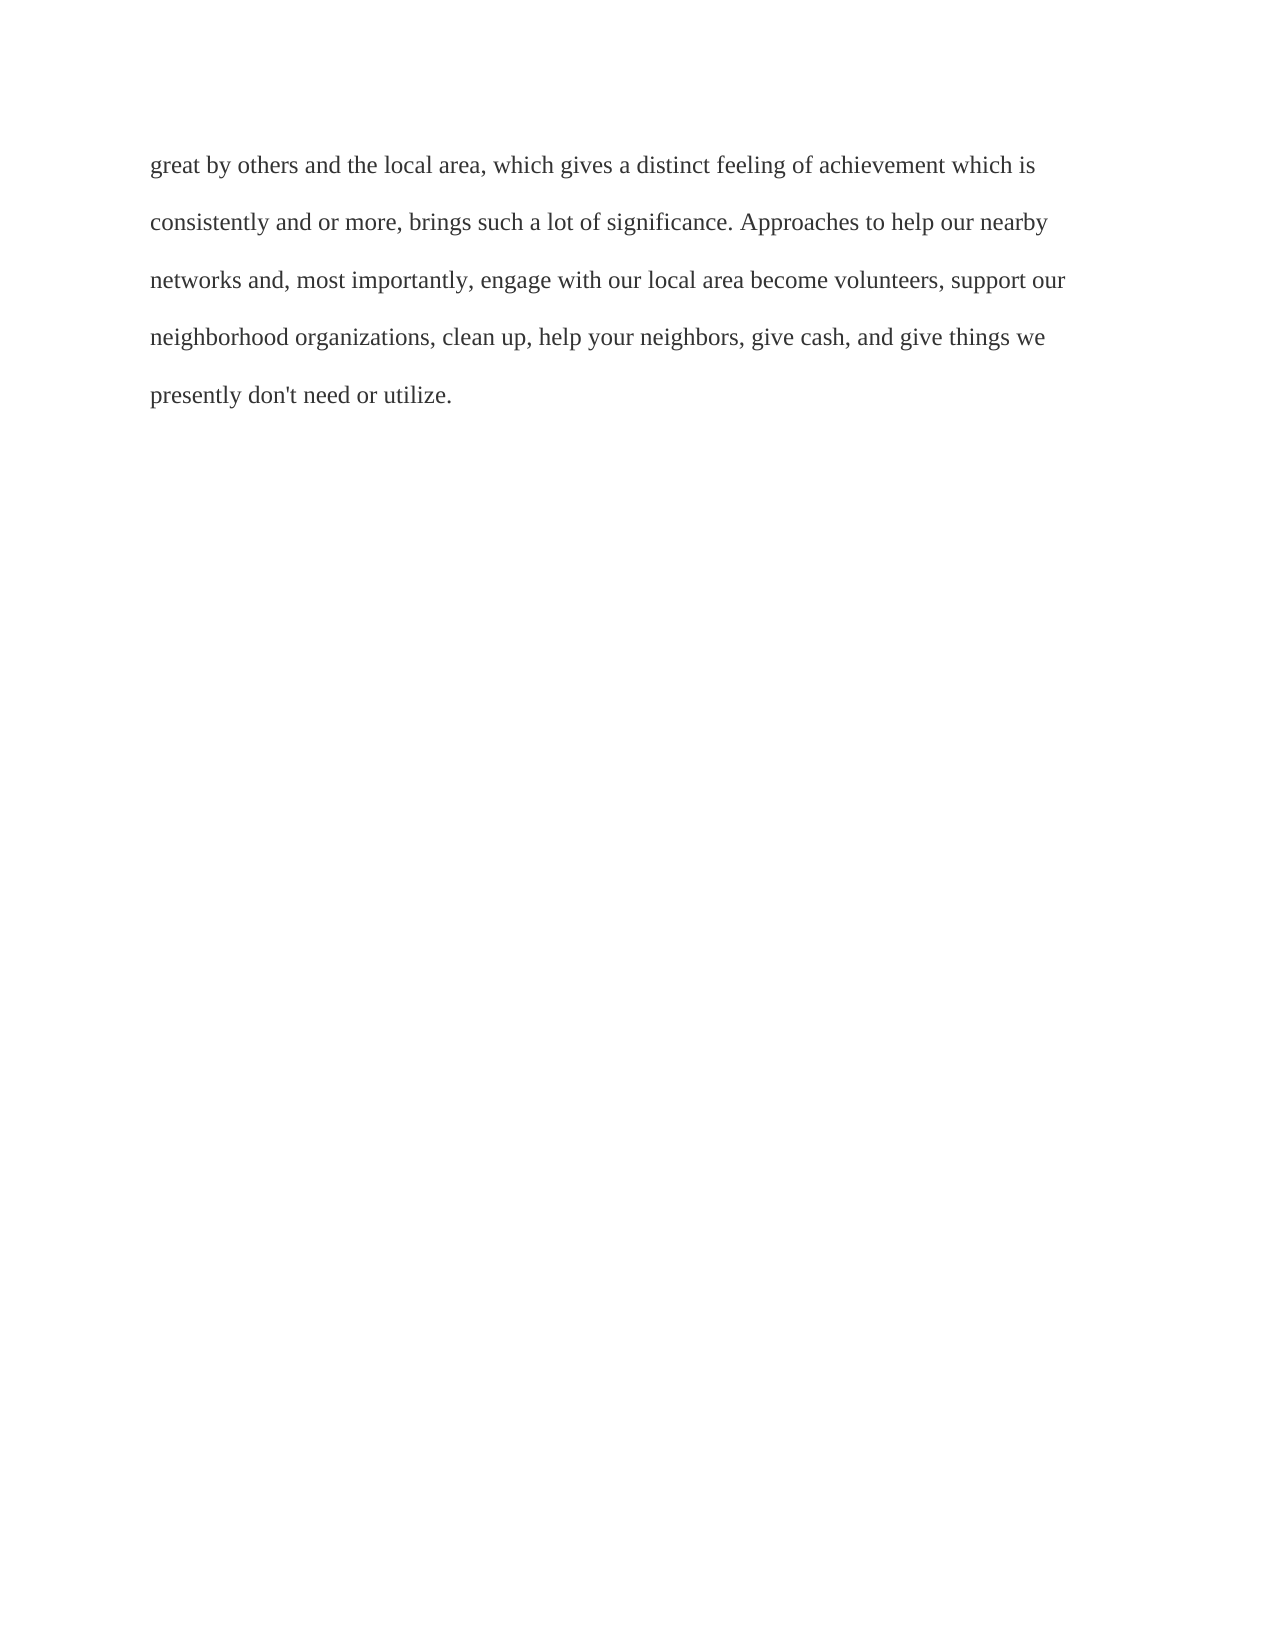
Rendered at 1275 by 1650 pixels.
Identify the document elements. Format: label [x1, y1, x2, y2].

text [150, 150, 1125, 409]
